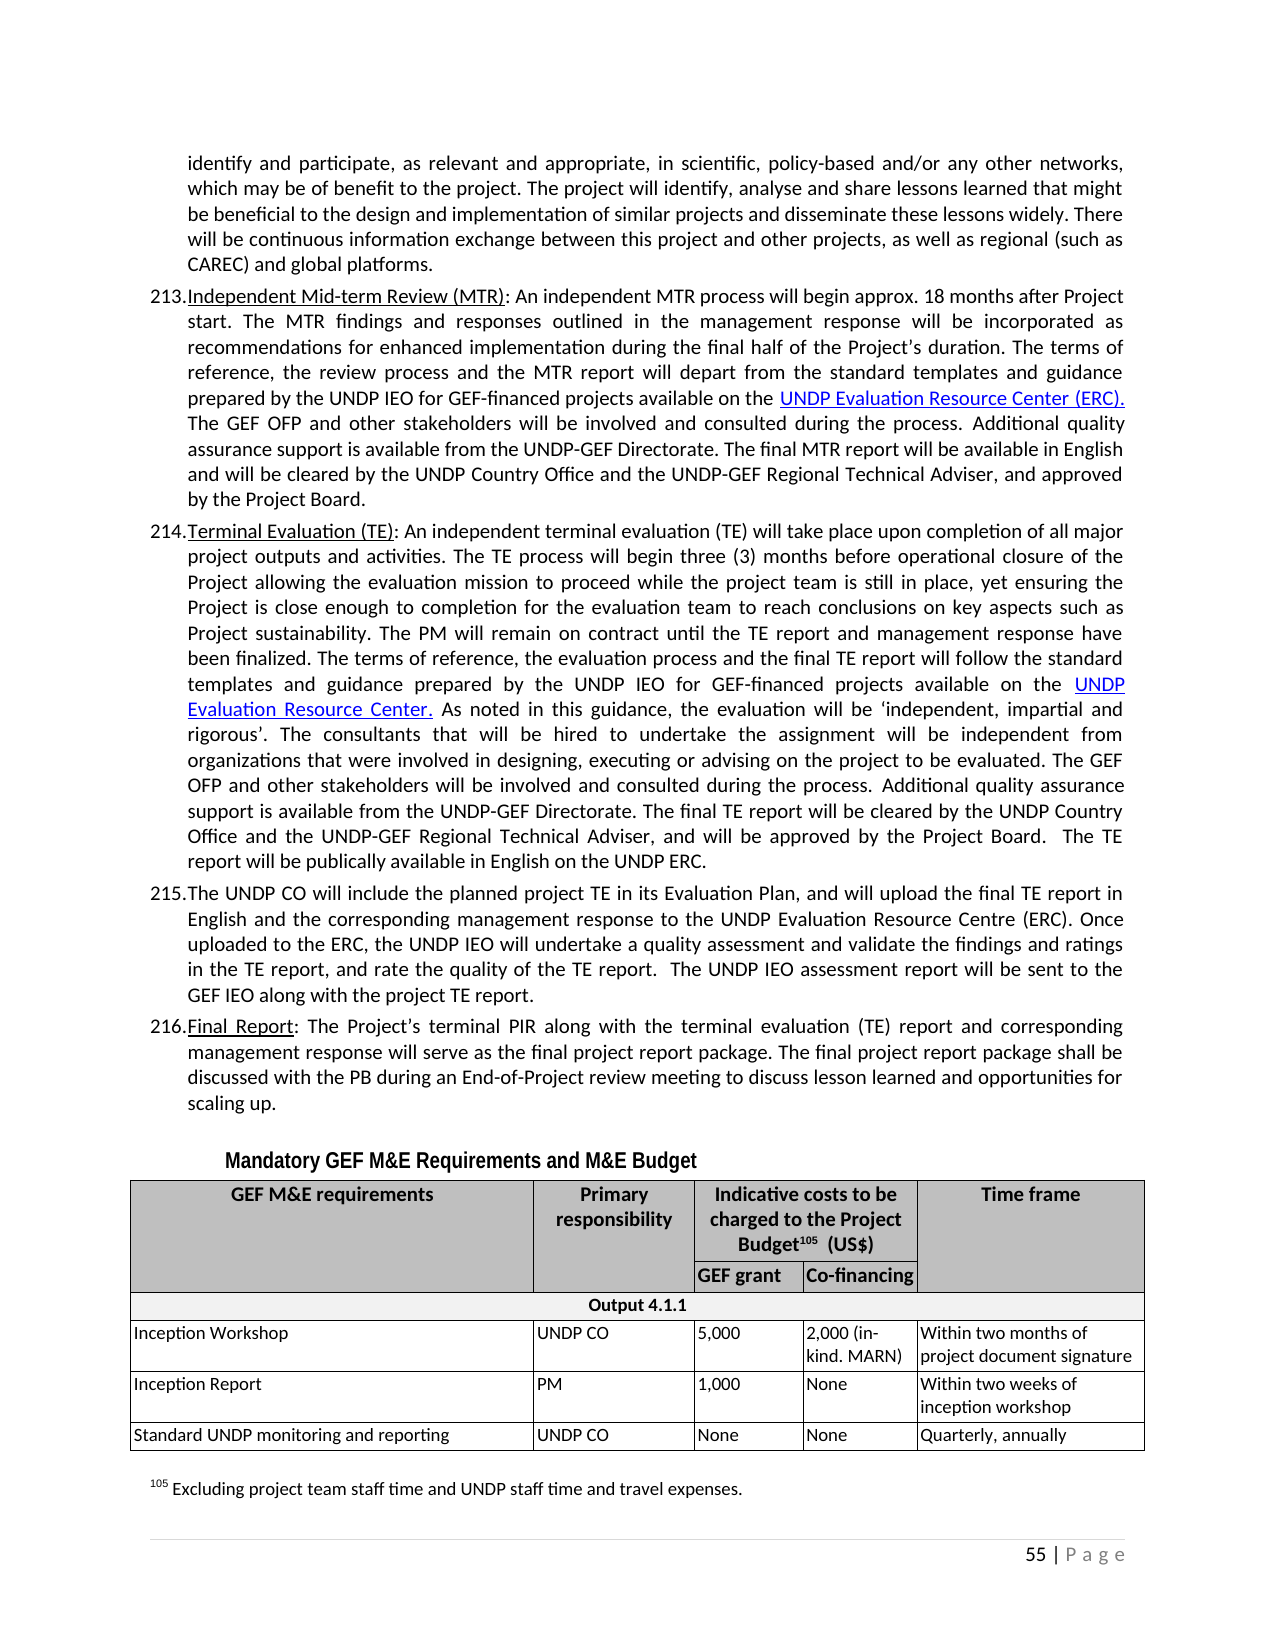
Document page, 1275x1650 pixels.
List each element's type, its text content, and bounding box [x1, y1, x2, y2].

list Final Report: The Project’s terminal PIR along with the terminal evaluation (TE) report and corresponding management response will serve as the final project report package. The final project report package shall be discussed with the PB during an End-of-Project review meeting to discuss lesson learned and opportunities for scaling up. [150, 1014, 1125, 1115]
table_cell UNDP CO [534, 1423, 694, 1450]
table_cell 2,000 (in-kind. MARN) [804, 1321, 917, 1371]
table_cell Inception Workshop [131, 1321, 533, 1371]
table_cell UNDP CO [534, 1321, 694, 1371]
table_cell Output 4.1.1 [131, 1293, 1144, 1320]
table_header GEF M&E requirements [131, 1181, 533, 1292]
table_header Primary responsibility [534, 1181, 694, 1292]
subtitle Mandatory GEF M&E Requirements and M&E Budget [225, 1147, 1125, 1173]
list Independent Mid-term Review (MTR): An independent MTR process will begin approx. 18 months after Project start. The MTR findings and responses outlined in the management response will be incorporated as recommendations for enhanced implementation during the final half of the Project’s duration. The terms of reference, the review process and the MTR report will depart from the standard templates and guidance prepared by the UNDP IEO for GEF-financed projects available on the UNDP Evaluation Resource Center (ERC). The GEF OFP and other stakeholders will be involved and consulted during the process. Additional quality assurance support is available from the UNDP-GEF Directorate. The final MTR report will be available in English and will be cleared by the UNDP Country Office and the UNDP-GEF Regional Technical Adviser, and approved by the Project Board. [150, 283, 1125, 512]
table_cell Within two months of project document signature [918, 1321, 1144, 1371]
table_header Indicative costs to be charged to the Project Budget (US$) [695, 1181, 917, 1261]
table_cell GEF grant [695, 1262, 803, 1292]
list Terminal Evaluation (TE): An independent terminal evaluation (TE) will take place upon completion of all major project outputs and activities. The TE process will begin three (3) months before operational closure of the Project allowing the evaluation mission to proceed while the project team is still in place, yet ensuring the Project is close enough to completion for the evaluation team to reach conclusions on key aspects such as Project sustainability. The PM will remain on contract until the TE report and management response have been finalized. The terms of reference, the evaluation process and the final TE report will follow the standard templates and guidance prepared by the UNDP IEO for GEF-financed projects available on the UNDP Evaluation Resource Center. As noted in this guidance, the evaluation will be ‘independent, impartial and rigorous’. The consultants that will be hired to undertake the assignment will be independent from organizations that were involved in designing, executing or advising on the project to be evaluated. The GEF OFP and other stakeholders will be involved and consulted during the process. Additional quality assurance support is available from the UNDP-GEF Directorate. The final TE report will be cleared by the UNDP Country Office and the UNDP-GEF Regional Technical Adviser, and will be approved by the Project Board. The TE report will be publically available in English on the UNDP ERC. [150, 518, 1125, 874]
table_cell None [695, 1423, 803, 1450]
list The UNDP CO will include the planned project TE in its Evaluation Plan, and will upload the final TE report in English and the corresponding management response to the UNDP Evaluation Resource Centre (ERC). Once uploaded to the ERC, the UNDP IEO will undertake a quality assessment and validate the findings and ratings in the TE report, and rate the quality of the TE report. The UNDP IEO assessment report will be sent to the GEF IEO along with the project TE report. [150, 880, 1125, 1007]
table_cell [131, 1423, 533, 1450]
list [150, 150, 1125, 277]
table_cell Quarterly, annually [918, 1423, 1144, 1450]
table_cell None [804, 1372, 917, 1422]
table_cell Inception Report [131, 1372, 533, 1422]
table_cell None [804, 1423, 917, 1450]
table_cell 5,000 [695, 1321, 803, 1371]
table_cell Within two weeks of inception workshop [918, 1372, 1144, 1422]
table_header Time frame [918, 1181, 1144, 1292]
table_cell 1,000 [695, 1372, 803, 1422]
table_cell PM [534, 1372, 694, 1422]
table_cell Co-financing [804, 1262, 917, 1292]
